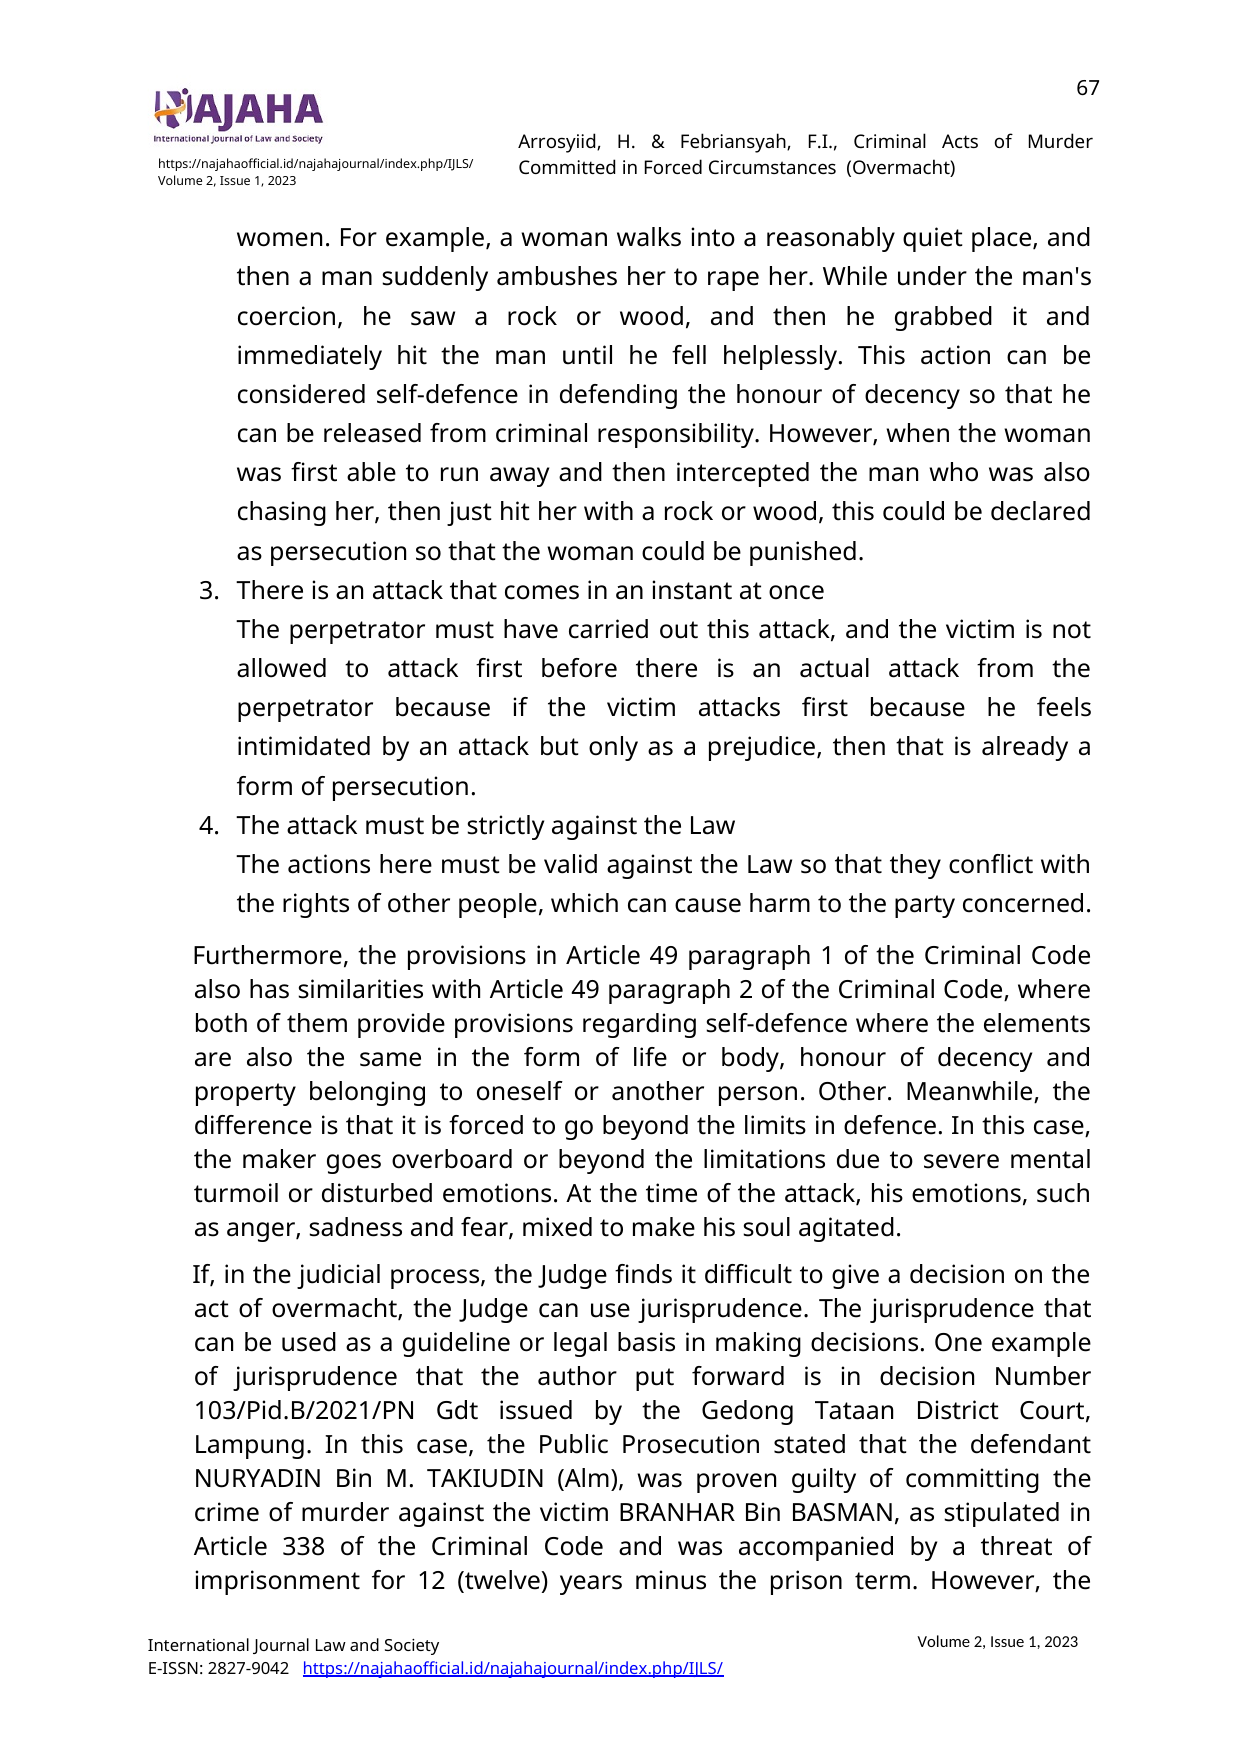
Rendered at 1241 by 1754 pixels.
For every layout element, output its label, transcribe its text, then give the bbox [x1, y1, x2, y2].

list There is an attack that comes in an instant at once [199, 572, 1093, 606]
text Furthermore, the provisions in Article 49 paragraph 1 of the Criminal Code also has similarities with Article 49 paragraph 2 of the Criminal Code, where both of them provide provisions regarding self-defence where the elements are also the same in the form of life or body, honour of decency and property belonging to oneself or another person. Other. Meanwhile, the difference is that it is forced to go beyond the limits in defence. In this case, the maker goes overboard or beyond the limitations due to severe mental turmoil or disturbed emotions. At the time of the attack, his emotions, such as anger, sadness and fear, mixed to make his soul agitated. [192, 937, 1093, 1244]
picture [147, 75, 328, 158]
list The perpetrator must have carried out this attack, and the victim is not allowed to attack first before there is an actual attack from the perpetrator because if the victim attacks first because he feels intimidated by an attack but only as a prejudice, then that is already a form of persecution. [236, 612, 1093, 802]
list The actions here must be valid against the Law so that they conflict with the rights of other people, which can cause harm to the party concerned. [236, 847, 1093, 920]
list The attack must be strictly against the Law [199, 807, 1093, 841]
